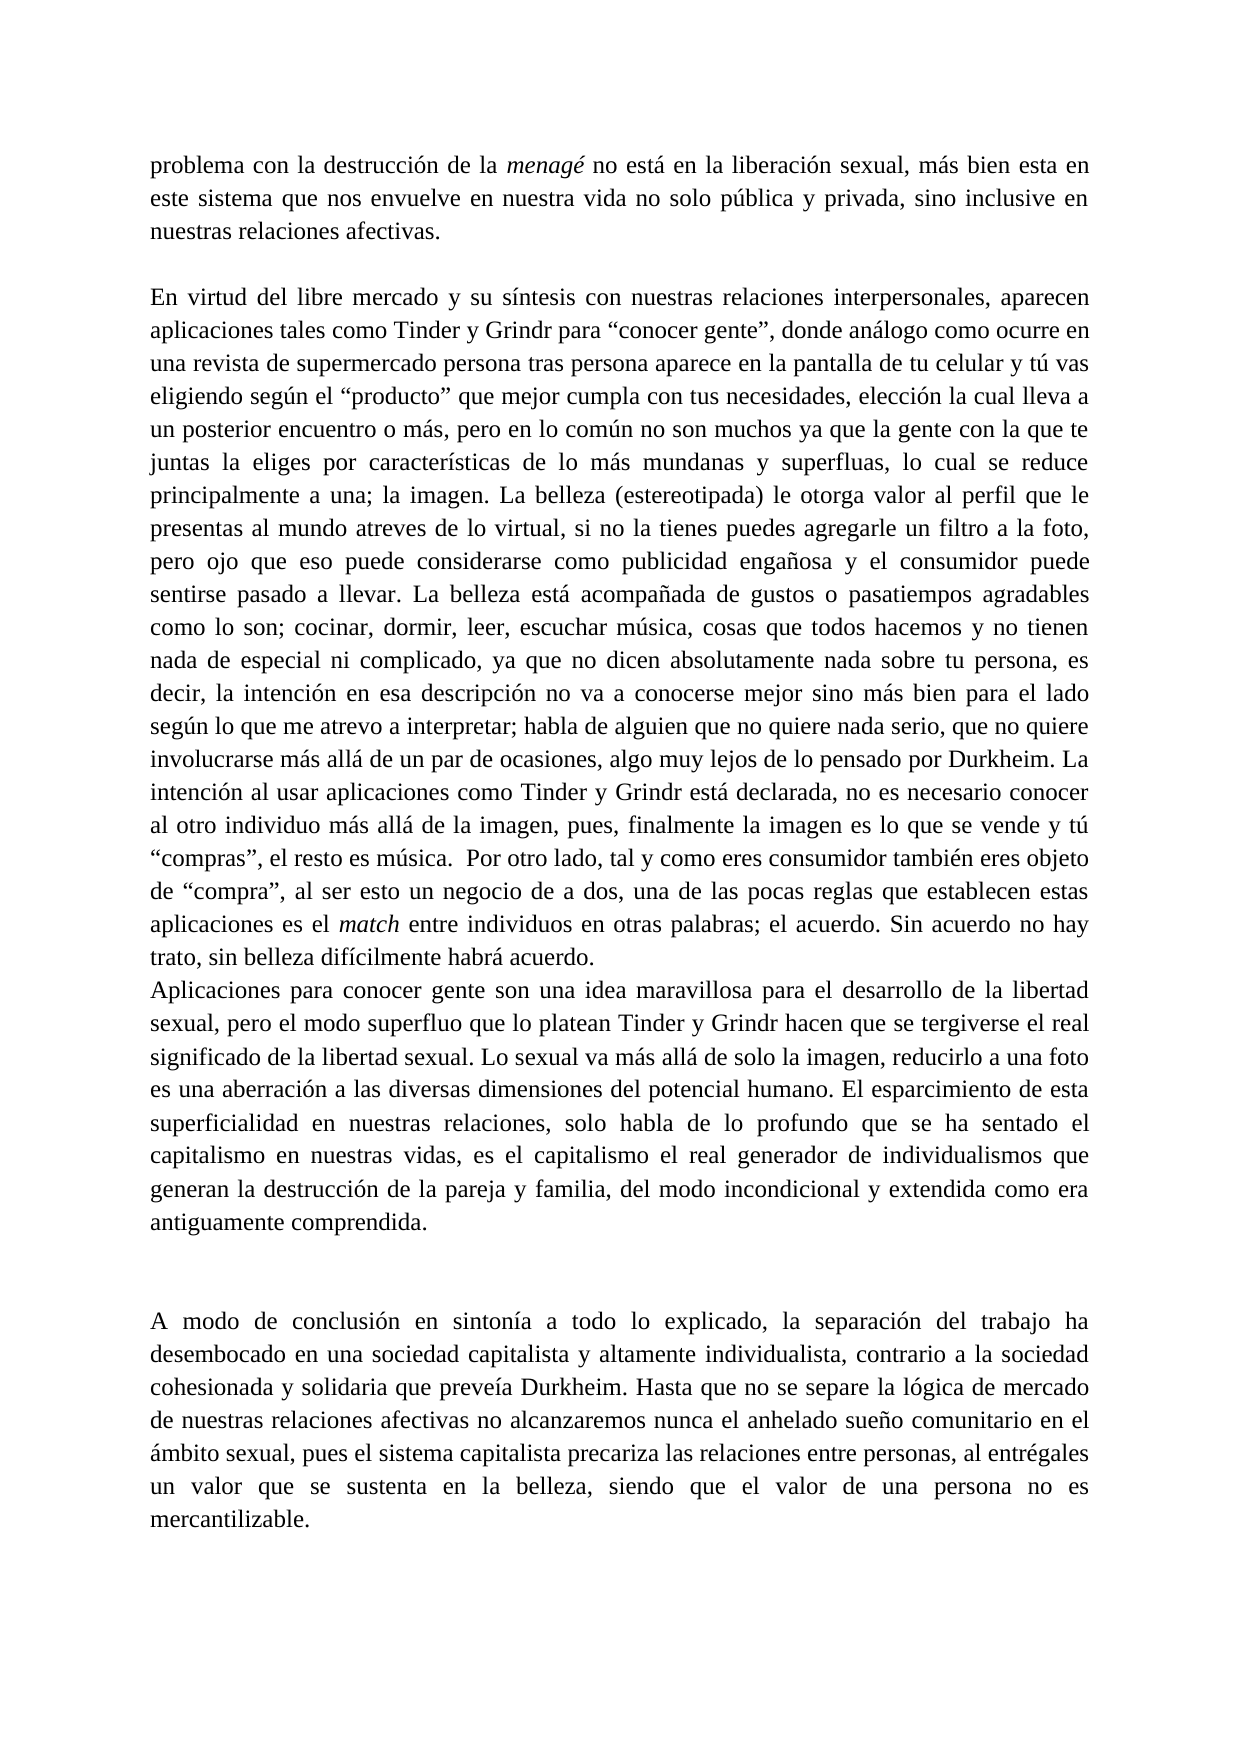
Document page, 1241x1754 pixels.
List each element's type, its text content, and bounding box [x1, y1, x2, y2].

text A modo de conclusión en sintonía a todo lo explicado, la separación del trabajo ha desembocado en una sociedad capitalista y altamente individualista, contrario a la sociedad cohesionada y solidaria que preveía Durkheim. Hasta que no se separe la lógica de mercado de nuestras relaciones afectivas no alcanzaremos nunca el anhelado sueño comunitario en el ámbito sexual, pues el sistema capitalista precariza las relaciones entre personas, al entrégales un valor que se sustenta en la belleza, siendo que el valor de una persona no es mercantilizable. [150, 1306, 1090, 1533]
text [150, 150, 1090, 245]
text Aplicaciones para conocer gente son una idea maravillosa para el desarrollo de la libertad sexual, pero el modo superfluo que lo platean Tinder y Grindr hacen que se tergiverse el real significado de la libertad sexual. Lo sexual va más allá de solo la imagen, reducirlo a una foto es una aberración a las diversas dimensiones del potencial humano. El esparcimiento de esta superficialidad en nuestras relaciones, solo habla de lo profundo que se ha sentado el capitalismo en nuestras vidas, es el capitalismo el real generador de individualismos que generan la destrucción de la pareja y familia, del modo incondicional y extendida como era antiguamente comprendida. [150, 976, 1090, 1235]
text En virtud del libre mercado y su síntesis con nuestras relaciones interpersonales, aparecen aplicaciones tales como Tinder y Grindr para “conocer gente”, donde análogo como ocurre en una revista de supermercado persona tras persona aparece en la pantalla de tu celular y tú vas eligiendo según el “producto” que mejor cumpla con tus necesidades, elección la cual lleva a un posterior encuentro o más, pero en lo común no son muchos ya que la gente con la que te juntas la eliges por características de lo más mundanas y superfluas, lo cual se reduce principalmente a una; la imagen. La belleza (estereotipada) le otorga valor al perfil que le presentas al mundo atreves de lo virtual, si no la tienes puedes agregarle un filtro a la foto, pero ojo que eso puede considerarse como publicidad engañosa y el consumidor puede sentirse pasado a llevar. La belleza está acompañada de gustos o pasatiempos agradables como lo son; cocinar, dormir, leer, escuchar música, cosas que todos hacemos y no tienen nada de especial ni complicado, ya que no dicen absolutamente nada sobre tu persona, es decir, la intención en esa descripción no va a conocerse mejor sino más bien para el lado según lo que me atrevo a interpretar; habla de alguien que no quiere nada serio, que no quiere involucrarse más allá de un par de ocasiones, algo muy lejos de lo pensado por Durkheim. La intención al usar aplicaciones como Tinder y Grindr está declarada, no es necesario conocer al otro individuo más allá de la imagen, pues, finalmente la imagen es lo que se vende y tú “compras”, el resto es música. Por otro lado, tal y como eres consumidor también eres objeto de “compra”, al ser esto un negocio de a dos, una de las pocas reglas que establecen estas aplicaciones es el match entre individuos en otras palabras; el acuerdo. Sin acuerdo no hay trato, sin belleza difícilmente habrá acuerdo. [150, 282, 1090, 971]
